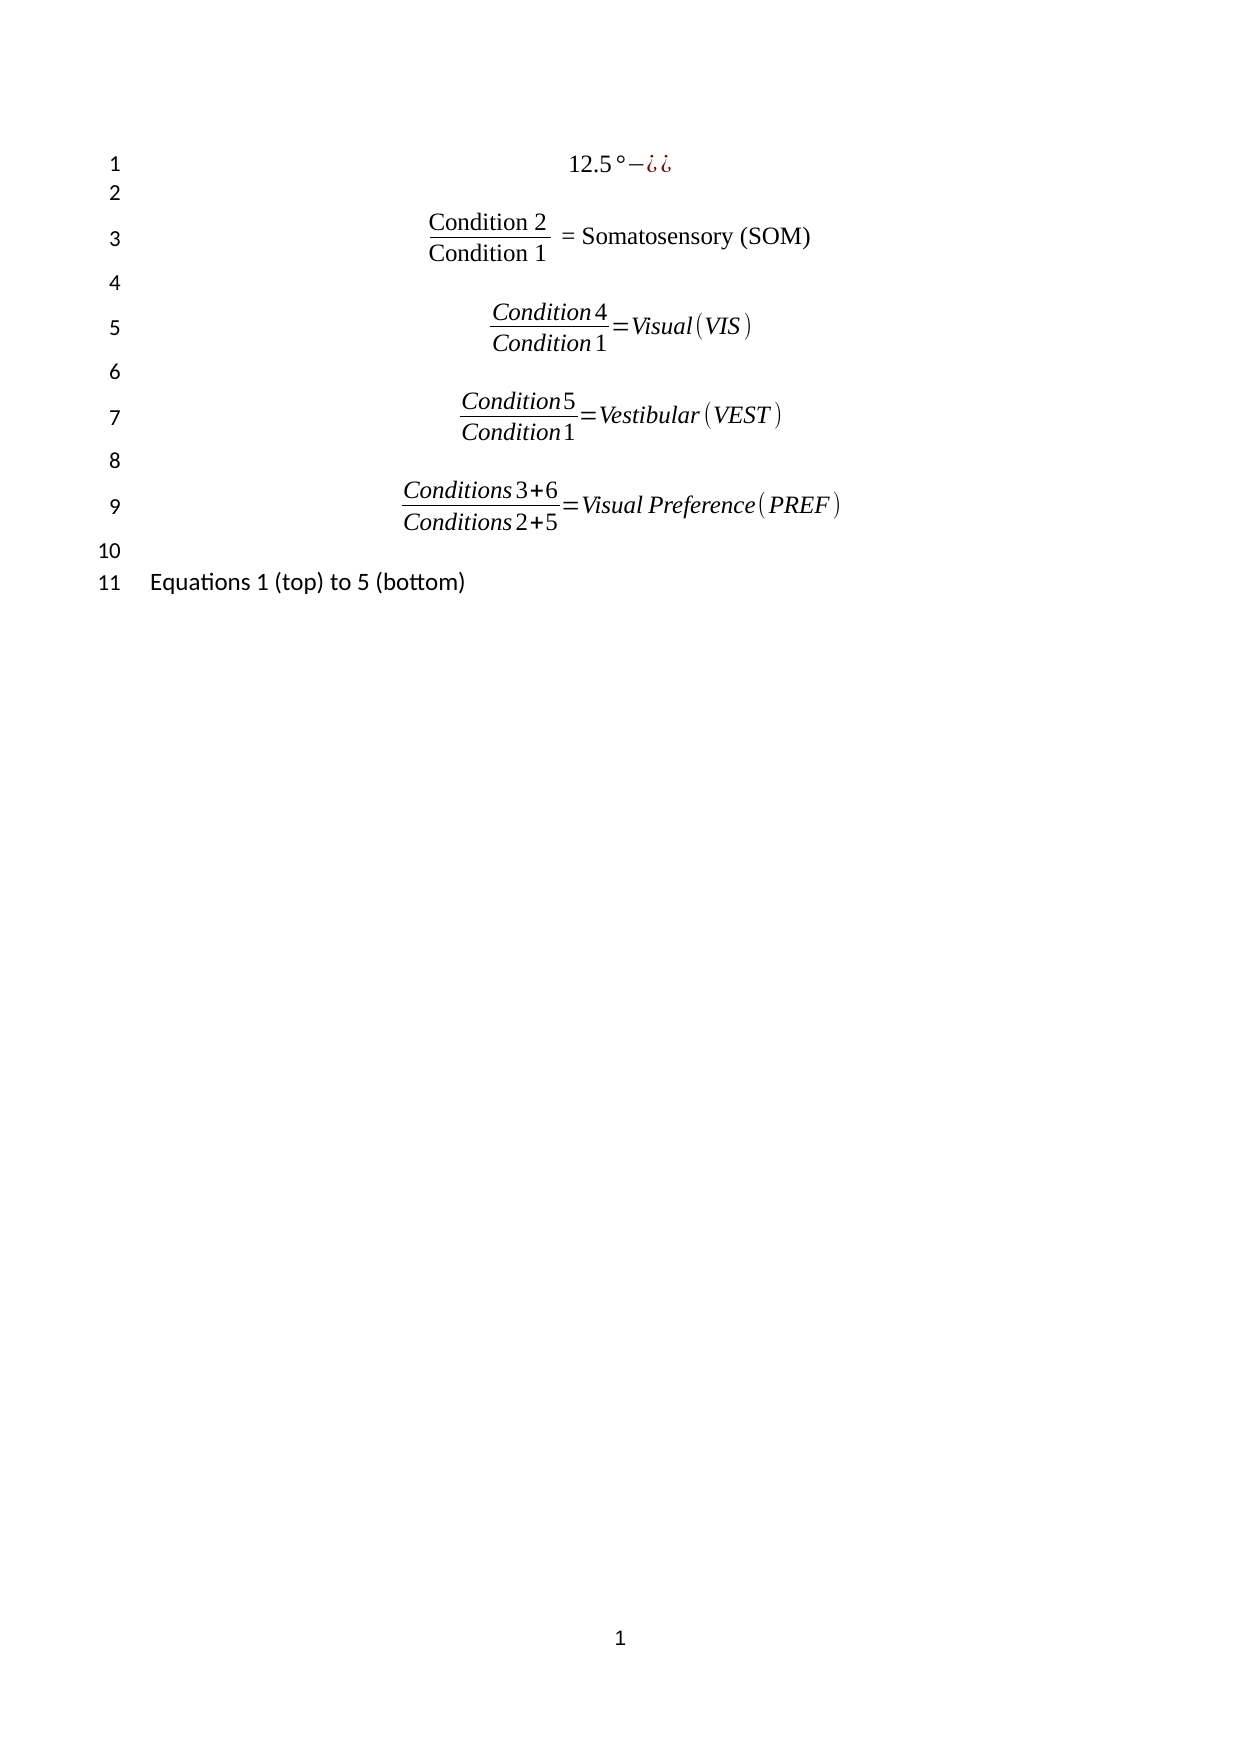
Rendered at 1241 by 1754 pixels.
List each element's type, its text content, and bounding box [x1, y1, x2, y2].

text Equations 1 (top) to 5 (bottom) [150, 566, 1090, 597]
